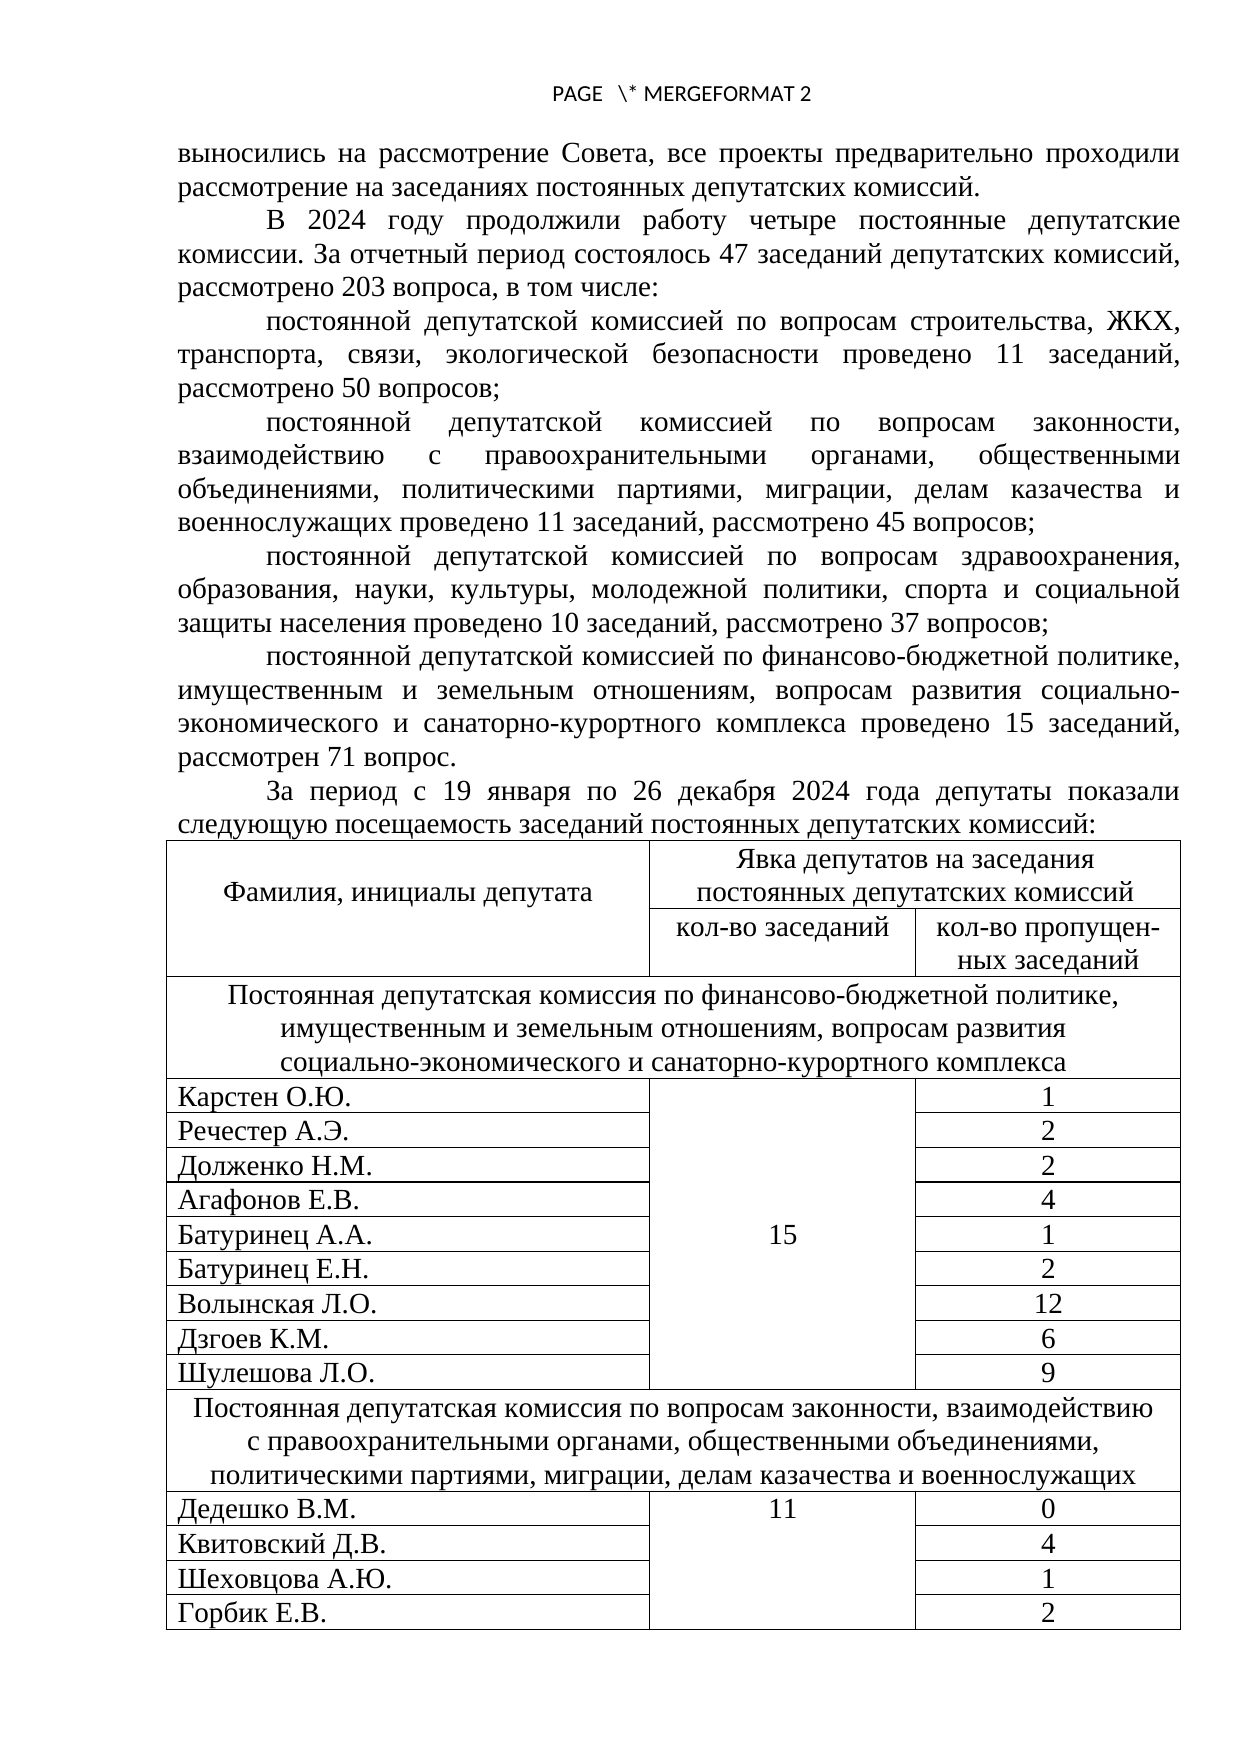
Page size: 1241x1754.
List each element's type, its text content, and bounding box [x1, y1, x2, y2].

table_cell 2 [916, 1252, 1180, 1285]
table_cell Шеховцова А.Ю. [167, 1561, 649, 1594]
table_cell Дедешко В.М. [167, 1492, 649, 1525]
table_cell 2 [916, 1148, 1180, 1181]
text В 2024 году продолжили работу четыре постоянные депутатские комиссии. За отчетный период состоялось 47 заседаний депутатских комиссий, рассмотрено 203 вопроса, в том числе: [177, 202, 1181, 303]
table_cell Постоянная депутатская комиссия по вопросам законности, взаимодействию с правоохранительными органами, общественными объединениями, политическими партиями, миграции, делам казачества и военнослужащих [167, 1390, 1180, 1491]
table_cell Горбик Е.В. [167, 1595, 649, 1629]
text постоянной депутатской комиссией по вопросам законности, взаимодействию с правоохранительными органами, общественными объединениями, политическими партиями, миграции, делам казачества и военнослужащих проведено 11 заседаний, рассмотрено 45 вопросов; [177, 404, 1181, 538]
table_cell 1 [916, 1561, 1180, 1594]
table_cell 9 [916, 1355, 1180, 1389]
table_cell Шулешова Л.О. [167, 1355, 649, 1389]
table_cell кол-во заседаний [650, 909, 915, 976]
table_cell 15 [650, 1079, 915, 1389]
table_cell Долженко Н.М. [167, 1148, 649, 1181]
table_cell Речестер А.Э. [167, 1113, 649, 1147]
table_cell 2 [916, 1113, 1180, 1147]
table_cell Квитовский Д.В. [167, 1526, 649, 1560]
text постоянной депутатской комиссией по вопросам строительства, ЖКХ, транспорта, связи, экологической безопасности проведено 11 заседаний, рассмотрено 50 вопросов; [177, 303, 1181, 404]
table_cell 6 [916, 1321, 1180, 1354]
table_cell Дзгоев К.М. [167, 1321, 649, 1354]
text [177, 135, 1181, 202]
table_cell 4 [916, 1526, 1180, 1560]
table_cell 12 [916, 1286, 1180, 1320]
table_cell Батуринец Е.Н. [167, 1252, 649, 1285]
table_cell Батуринец А.А. [167, 1217, 649, 1251]
table_cell кол-во пропущен-ных заседаний [916, 909, 1180, 976]
table_header Явка депутатов на заседания постоянных депутатских комиссий [650, 841, 1180, 908]
table_cell 1 [916, 1217, 1180, 1251]
table_cell Карстен О.Ю. [167, 1079, 649, 1112]
table_cell 2 [916, 1595, 1180, 1629]
text постоянной депутатской комиссией по вопросам здравоохранения, образования, науки, культуры, молодежной политики, спорта и социальной защиты населения проведено 10 заседаний, рассмотрено 37 вопросов; [177, 538, 1181, 638]
table_cell Постоянная депутатская комиссия по финансово-бюджетной политике, имущественным и земельным отношениям, вопросам развития социально-экономического и санаторно-курортного комплекса [167, 977, 1180, 1078]
table_cell 4 [916, 1183, 1180, 1216]
table_cell 0 [916, 1492, 1180, 1525]
text постоянной депутатской комиссией по финансово-бюджетной политике, имущественным и земельным отношениям, вопросам развития социально-экономического и санаторно-курортного комплекса проведено 15 заседаний, рассмотрен 71 вопрос. [177, 638, 1181, 773]
table_cell 1 [916, 1079, 1180, 1112]
table_cell 11 [650, 1492, 915, 1629]
table_cell Агафонов Е.В. [167, 1183, 649, 1216]
text За период с 19 января по 26 декабря 2024 года депутаты показали следующую посещаемость заседаний постоянных депутатских комиссий: [177, 773, 1181, 840]
table_header Фамилия, инициалы депутата [167, 841, 649, 976]
table_cell Волынская Л.О. [167, 1286, 649, 1320]
